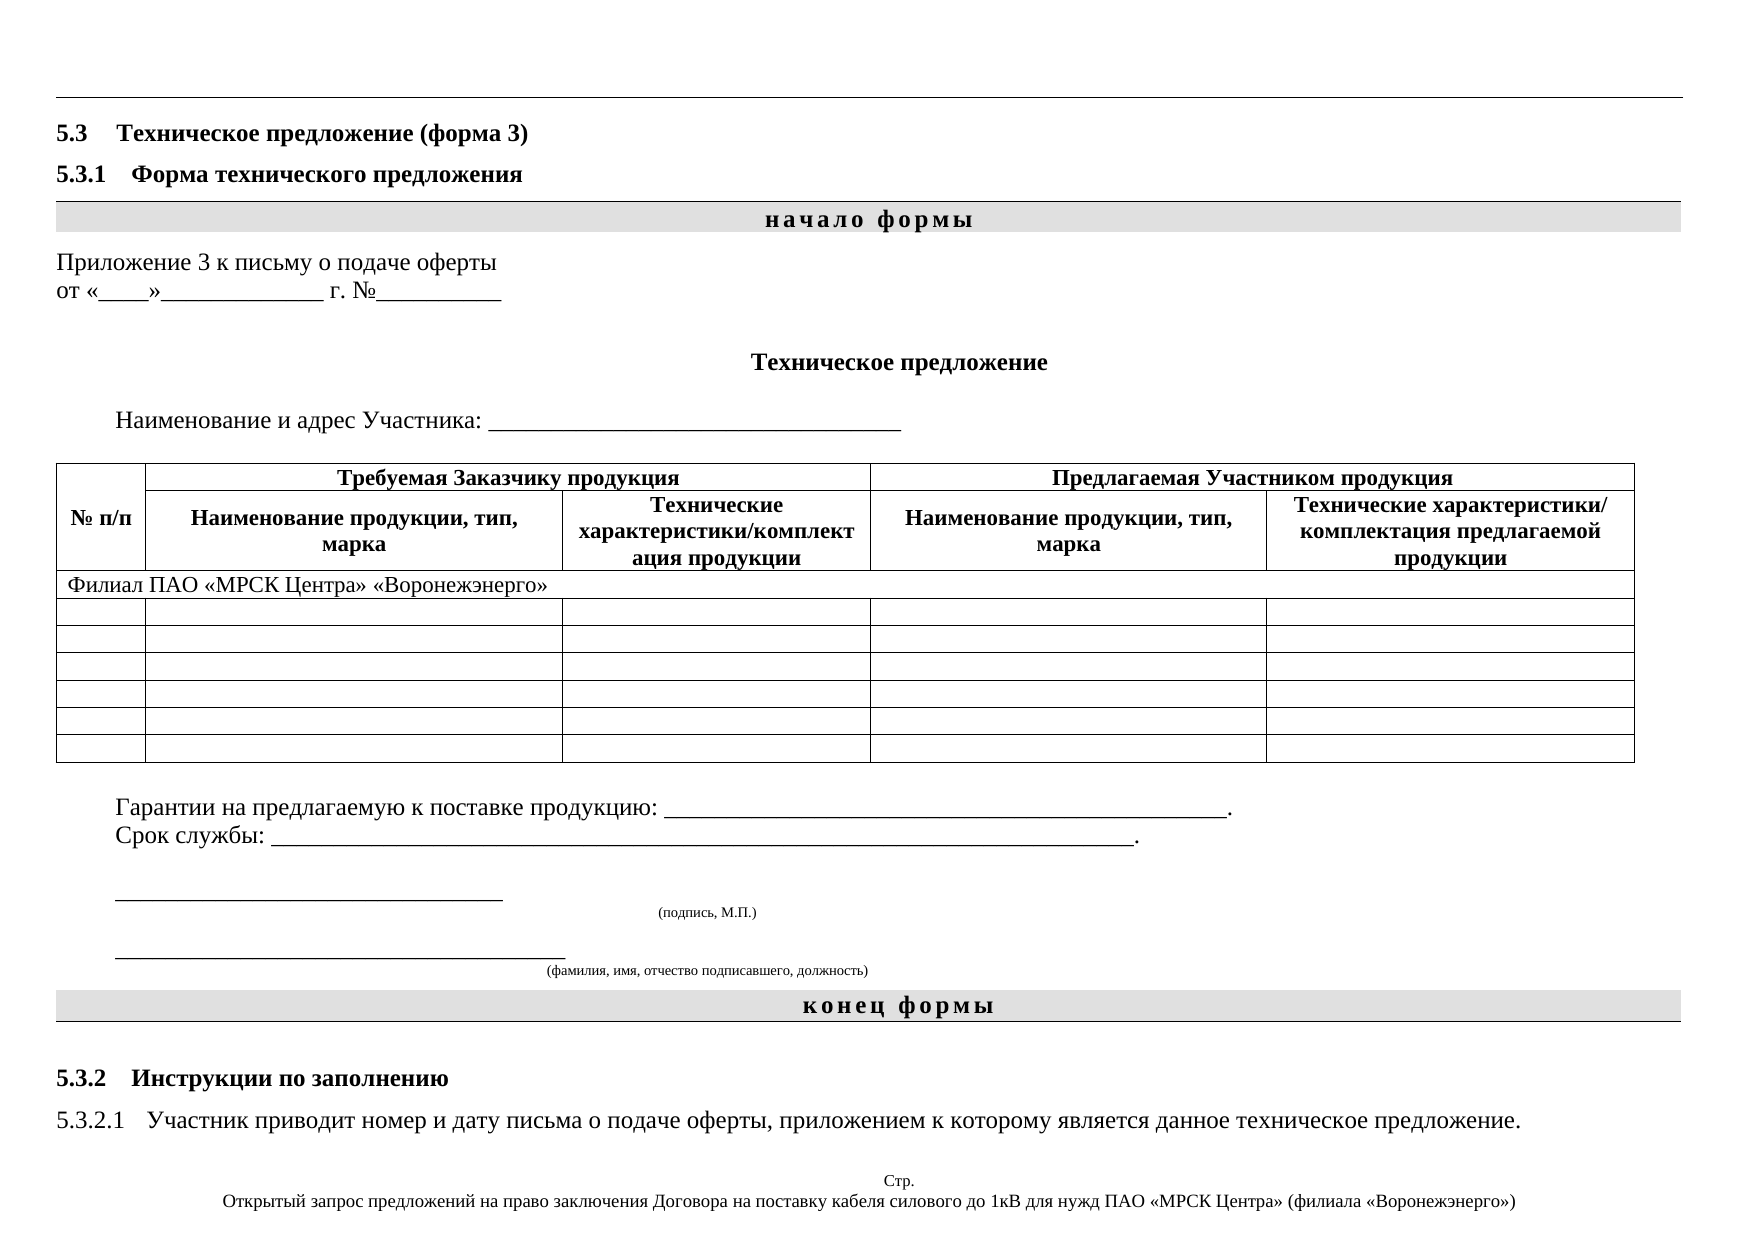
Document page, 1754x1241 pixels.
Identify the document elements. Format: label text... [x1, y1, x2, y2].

table_cell [1267, 599, 1634, 625]
text _______________________________ [56, 875, 1683, 904]
table_cell [871, 735, 1266, 762]
table_cell [563, 653, 870, 679]
table_cell Технические характеристики/ комплектация предлагаемой продукции [1267, 491, 1634, 570]
table_cell [871, 653, 1266, 679]
subtitle Форма технического предложения [56, 159, 1683, 188]
subtitle Техническое предложение (форма 3) [56, 118, 1683, 147]
subtitle Инструкции по заполнению [56, 1063, 1683, 1092]
table_cell [563, 599, 870, 625]
table_cell [563, 681, 870, 707]
table_cell [871, 599, 1266, 625]
table_cell [146, 708, 562, 734]
text Гарантии на предлагаемую к поставке продукцию: _____________________________________________. [56, 792, 1683, 820]
table_cell [1267, 653, 1634, 679]
table_cell Наименование продукции, тип, марка [871, 491, 1266, 570]
table_cell [57, 708, 145, 734]
table_cell [871, 708, 1266, 734]
text Срок службы: _____________________________________________________________________. [56, 820, 1683, 849]
text Наименование и адрес Участника: _________________________________ [56, 405, 1683, 434]
text начало формы [56, 202, 1681, 232]
table_cell [57, 681, 145, 707]
table_header Требуемая Заказчику продукция [146, 464, 870, 490]
table_cell [57, 626, 145, 652]
list Участник приводит номер и дату письма о подаче оферты, приложением к которому является данное техническое предложение. [56, 1105, 1683, 1133]
text Техническое предложение [56, 347, 1683, 376]
table_cell [1267, 735, 1634, 762]
table_header Предлагаемая Участником продукция [871, 464, 1634, 490]
table_cell [563, 708, 870, 734]
table_cell [146, 653, 562, 679]
table_cell [563, 626, 870, 652]
table_cell [57, 735, 145, 762]
text (фамилия, имя, отчество подписавшего, должность) [56, 962, 1299, 990]
table_header № п/п [57, 464, 145, 570]
table_cell [1267, 681, 1634, 707]
text (подпись, М.П.) [56, 904, 1299, 933]
table_cell [146, 681, 562, 707]
text Приложение 3 к письму о подаче оферты от «____»_____________ г. №__________ [56, 247, 1683, 304]
table_cell [1267, 708, 1634, 734]
table_cell [563, 735, 870, 762]
table_cell [146, 735, 562, 762]
table_cell Технические характеристики/комплектация продукции [563, 491, 870, 570]
text конец формы [56, 990, 1681, 1021]
table_cell Наименование продукции, тип, марка [146, 491, 562, 570]
table_cell [57, 653, 145, 679]
table_cell [1267, 626, 1634, 652]
table_cell [146, 626, 562, 652]
table_cell Филиал ПАО «МРСК Центра» «Воронежэнерго» [57, 571, 1634, 597]
text ____________________________________ [56, 933, 1683, 962]
table_cell [871, 626, 1266, 652]
table_cell [871, 681, 1266, 707]
table_cell [57, 599, 145, 625]
table_cell [146, 599, 562, 625]
